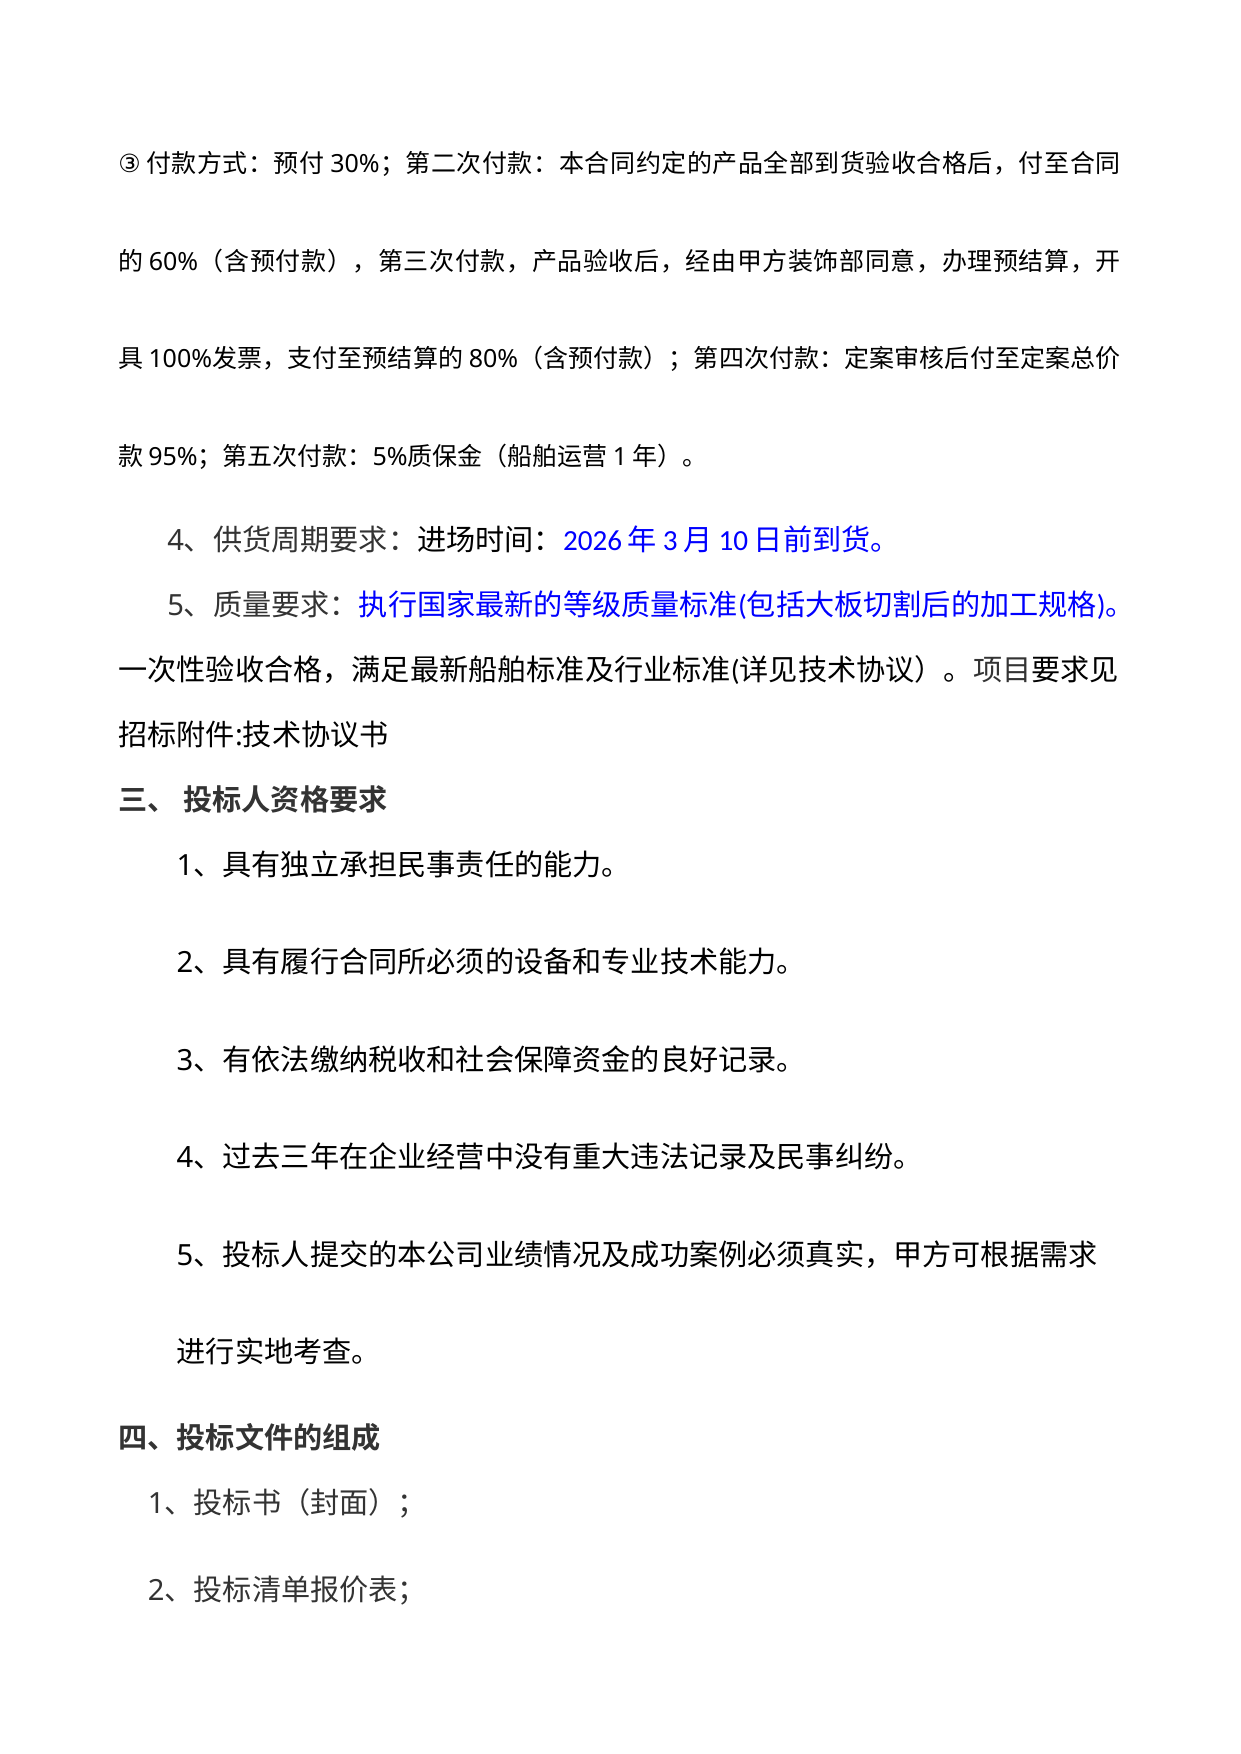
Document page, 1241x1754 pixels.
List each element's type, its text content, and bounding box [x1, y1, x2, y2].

text ③付款方式：预付30%；第二次付款：本合同约定的产品全部到货验收合格后，付至合同的60%（含预付款），第三次付款，产品验收后，经由甲方装饰部同意，办理预结算，开具100%发票，支付至预结算的80%（含预付款）；第四次付款：定案审核后付至定案总价款95%；第五次付款：5%质保金（船舶运营1年）。 [118, 129, 1122, 487]
text 2、投标清单报价表； [148, 1555, 1122, 1620]
text 四、投标文件的组成 [118, 1404, 1122, 1469]
text 5、质量要求：执行国家最新的等级质量标准(包括大板切割后的加工规格)。一次性验收合格，满足最新船舶标准及行业标准(详见技术协议）。项目要求见招标附件:技术协议书 [118, 570, 1122, 765]
text 三、 投标人资格要求 [118, 765, 1122, 830]
text 4、供货周期要求：进场时间：2026年3月10日前到货。 [118, 505, 1122, 570]
text 1、具有独立承担民事责任的能力。 2、具有履行合同所必须的设备和专业技术能力。 3、有依法缴纳税收和社会保障资金的良好记录。 4、过去三年在企业经营中没有重大违法记录及民事纠纷。 5、投标人提交的本公司业绩情况及成功案例必须真实，甲方可根据需求进行实地考查。 [176, 830, 1122, 1383]
text 1、投标书（封面）； [148, 1469, 1122, 1534]
